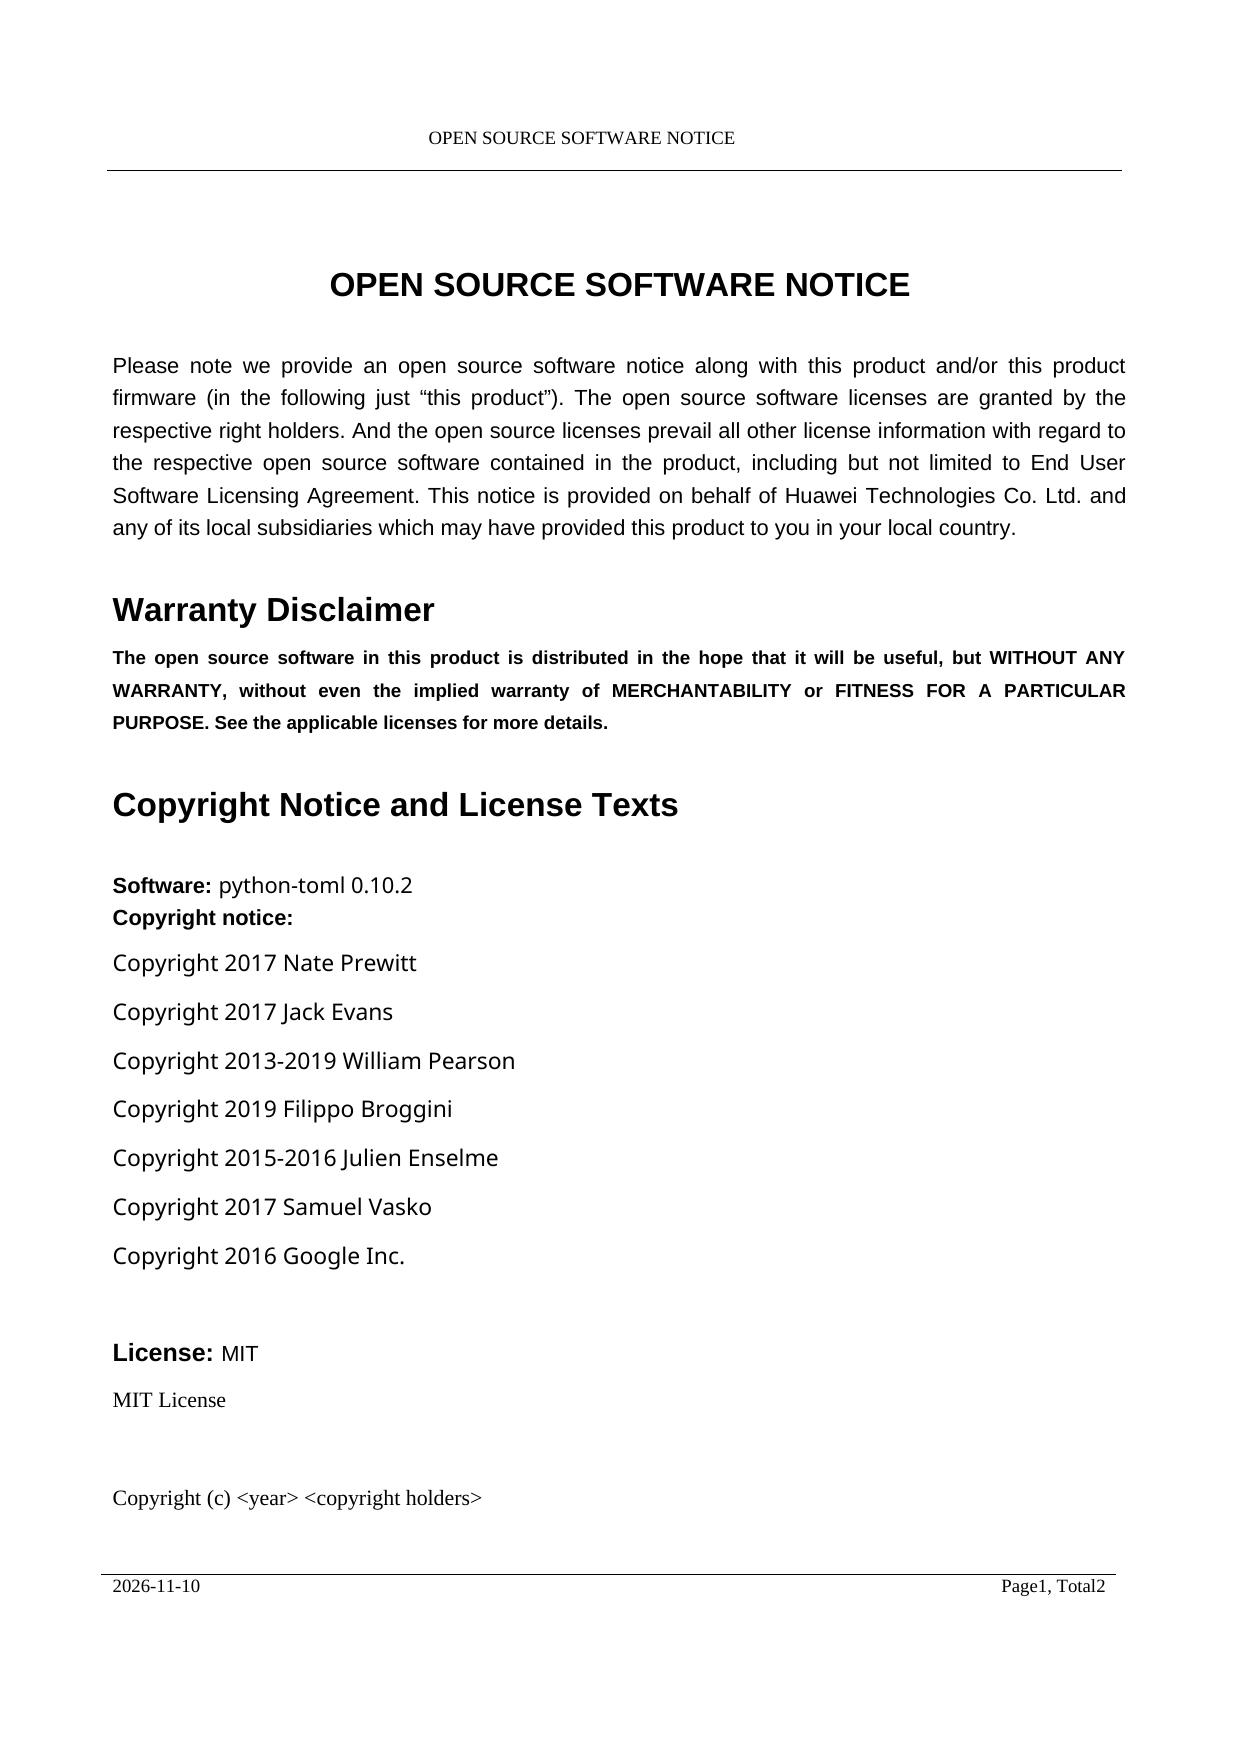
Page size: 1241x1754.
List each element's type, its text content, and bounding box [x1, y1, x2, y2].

text License: MIT [112, 1337, 1128, 1369]
text Copyright notice: [112, 901, 1128, 934]
text Copyright 2017 Nate Prewitt Copyright 2017 Jack Evans Copyright 2013-2019 William Pearson Copyright 2019 Filippo Broggini Copyright 2015-2016 Julien Enselme Copyright 2017 Samuel Vasko Copyright 2016 Google Inc. [112, 947, 1128, 1320]
text Copyright Notice and License Texts [112, 771, 1128, 836]
text OPEN SOURCE SOFTWARE NOTICE [112, 251, 1128, 316]
text Warranty Disclaimer [112, 576, 1128, 641]
text Please note we provide an open source software notice along with this product and/or this product firmware (in the following just “this product”). The open source software licenses are granted by the respective right holders. And the open source licenses prevail all other license information with regard to the respective open source software contained in the product, including but not limited to End User Software Licensing Agreement. This notice is provided on behalf of Huawei Technologies Co. Ltd. and any of its local subsidiaries which may have provided this product to you in your local country. [112, 349, 1128, 544]
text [112, 1383, 1128, 1513]
text The open source software in this product is distributed in the hope that it will be useful, but WITHOUT ANY WARRANTY, without even the implied warranty of MERCHANTABILITY or FITNESS FOR A PARTICULAR PURPOSE. See the applicable licenses for more details. [112, 641, 1128, 739]
text Software: python-toml 0.10.2 [112, 869, 1128, 901]
